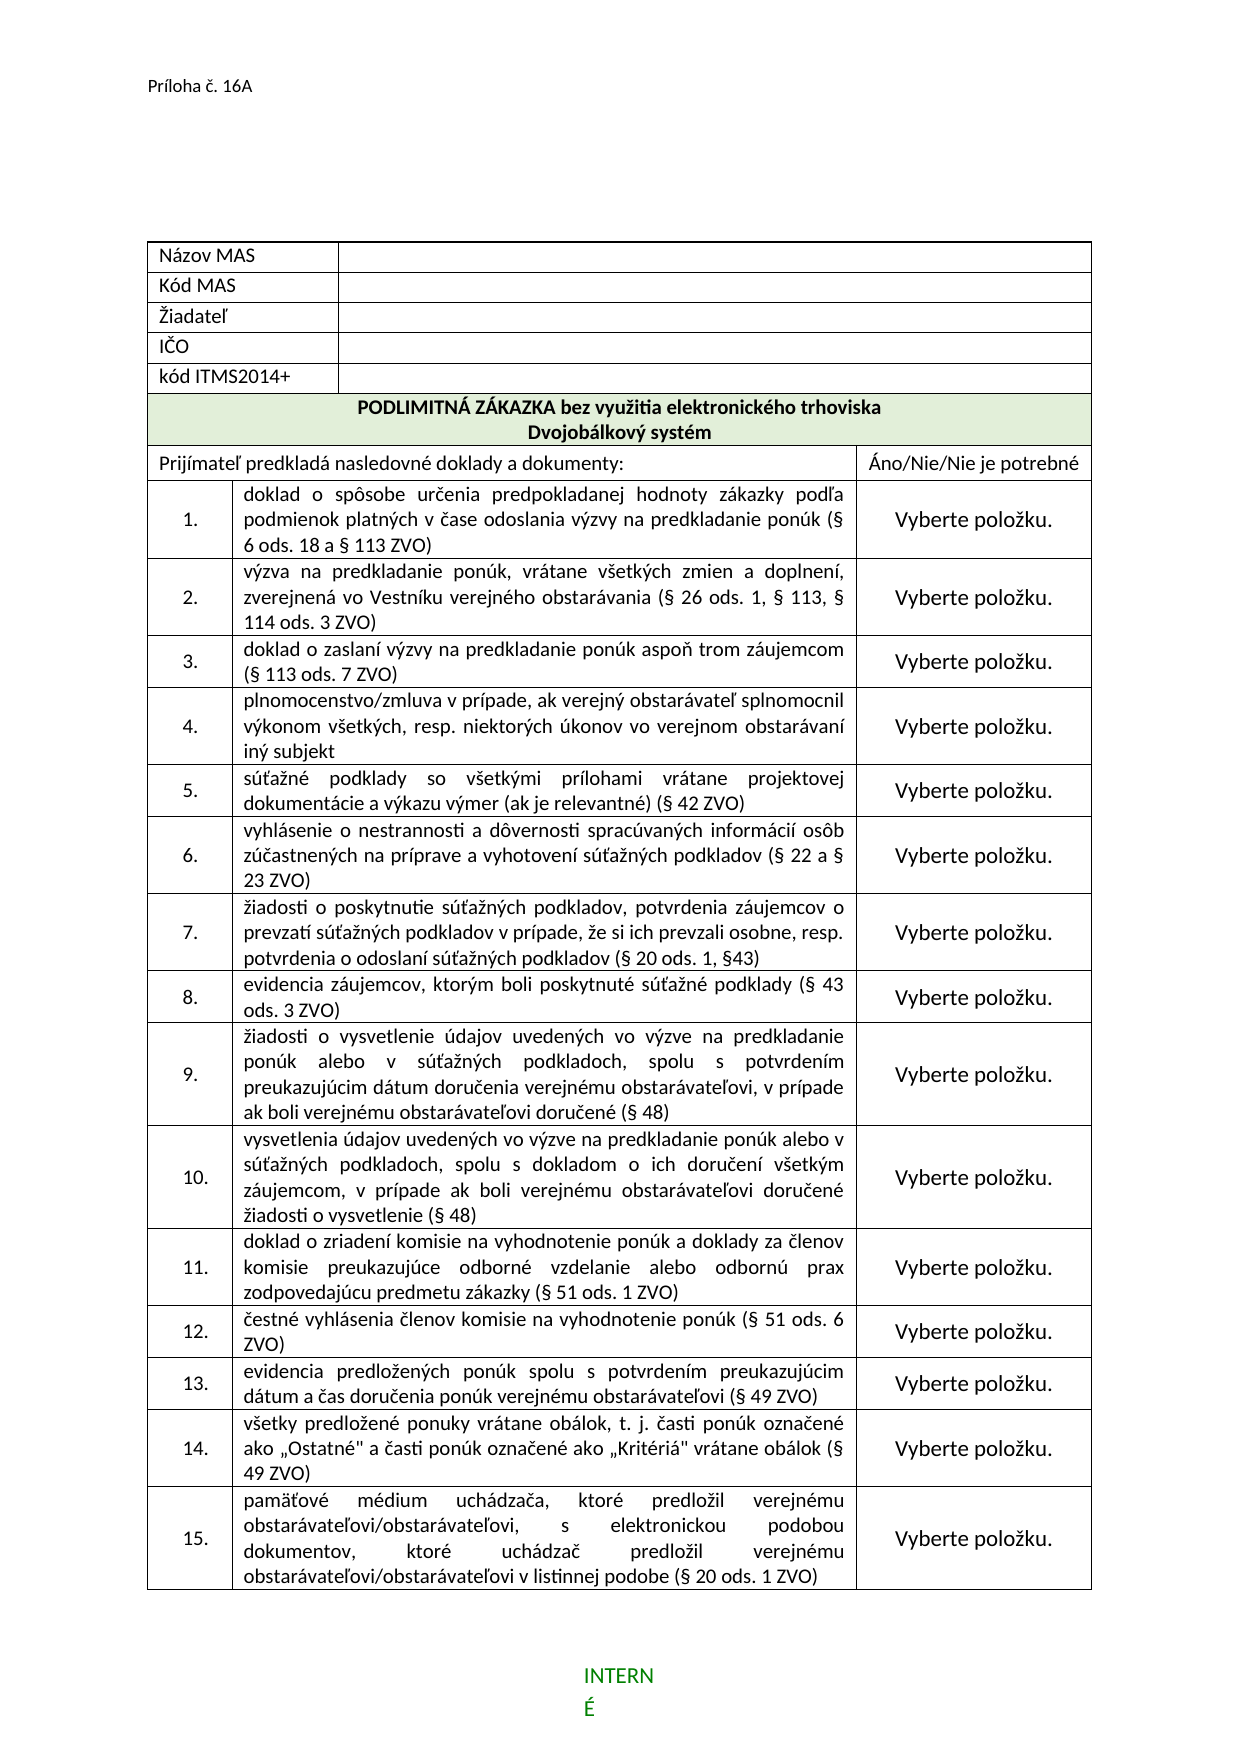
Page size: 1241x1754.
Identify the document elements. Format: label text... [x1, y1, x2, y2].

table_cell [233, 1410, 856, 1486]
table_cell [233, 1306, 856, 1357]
table_cell súťažné podklady so všetkými prílohami vrátane projektovej dokumentácie a výkazu výmer (ak je relevantné) (§ 42 ZVO) [233, 765, 856, 816]
table_cell výzva na predkladanie ponúk, vrátane všetkých zmien a doplnení, zverejnená vo Vestníku verejného obstarávania (§ 26 ods. 1, § 113, § 114 ods. 3 ZVO) [233, 559, 856, 635]
table_cell Prijímateľ predkladá nasledovné doklady a dokumenty: [148, 446, 856, 480]
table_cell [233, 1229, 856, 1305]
table_cell Žiadateľ [148, 303, 338, 332]
table_cell [339, 303, 1091, 332]
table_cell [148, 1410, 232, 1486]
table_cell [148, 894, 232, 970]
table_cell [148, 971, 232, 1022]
table_cell [148, 559, 232, 635]
table_cell PODLIMITNÁ ZÁKAZKA bez využitia elektronického trhoviska Dvojobálkový systém [148, 394, 1091, 445]
table_cell [339, 364, 1091, 393]
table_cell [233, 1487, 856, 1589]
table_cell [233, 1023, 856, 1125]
table_cell [339, 333, 1091, 363]
table_cell [148, 765, 232, 816]
table_cell Áno/Nie/Nie je potrebné [857, 446, 1091, 480]
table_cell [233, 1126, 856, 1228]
table_cell [148, 481, 232, 557]
table_cell [339, 273, 1091, 302]
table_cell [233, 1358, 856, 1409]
table_cell [148, 636, 232, 687]
table_cell vyhlásenie o nestrannosti a dôvernosti spracúvaných informácií osôb zúčastnených na príprave a vyhotovení súťažných podkladov (§ 22 a § 23 ZVO) [233, 817, 856, 893]
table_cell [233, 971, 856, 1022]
table_header Názov MAS [148, 243, 338, 272]
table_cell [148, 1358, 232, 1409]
table_header [339, 243, 1091, 272]
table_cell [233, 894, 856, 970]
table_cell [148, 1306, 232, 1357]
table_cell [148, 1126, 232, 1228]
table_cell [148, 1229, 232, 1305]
table_cell doklad o zaslaní výzvy na predkladanie ponúk aspoň trom záujemcom (§ 113 ods. 7 ZVO) [233, 636, 856, 687]
table_cell kód ITMS2014+ [148, 364, 338, 393]
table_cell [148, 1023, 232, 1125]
table_cell Kód MAS [148, 273, 338, 302]
table_cell IČO [148, 333, 338, 363]
table_cell [148, 688, 232, 764]
table_cell doklad o spôsobe určenia predpokladanej hodnoty zákazky podľa podmienok platných v čase odoslania výzvy na predkladanie ponúk (§ 6 ods. 18 a § 113 ZVO) [233, 481, 856, 557]
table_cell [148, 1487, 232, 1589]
table_cell plnomocenstvo/zmluva v prípade, ak verejný obstarávateľ splnomocnil výkonom všetkých, resp. niektorých úkonov vo verejnom obstarávaní iný subjekt [233, 688, 856, 764]
table_cell [148, 817, 232, 893]
